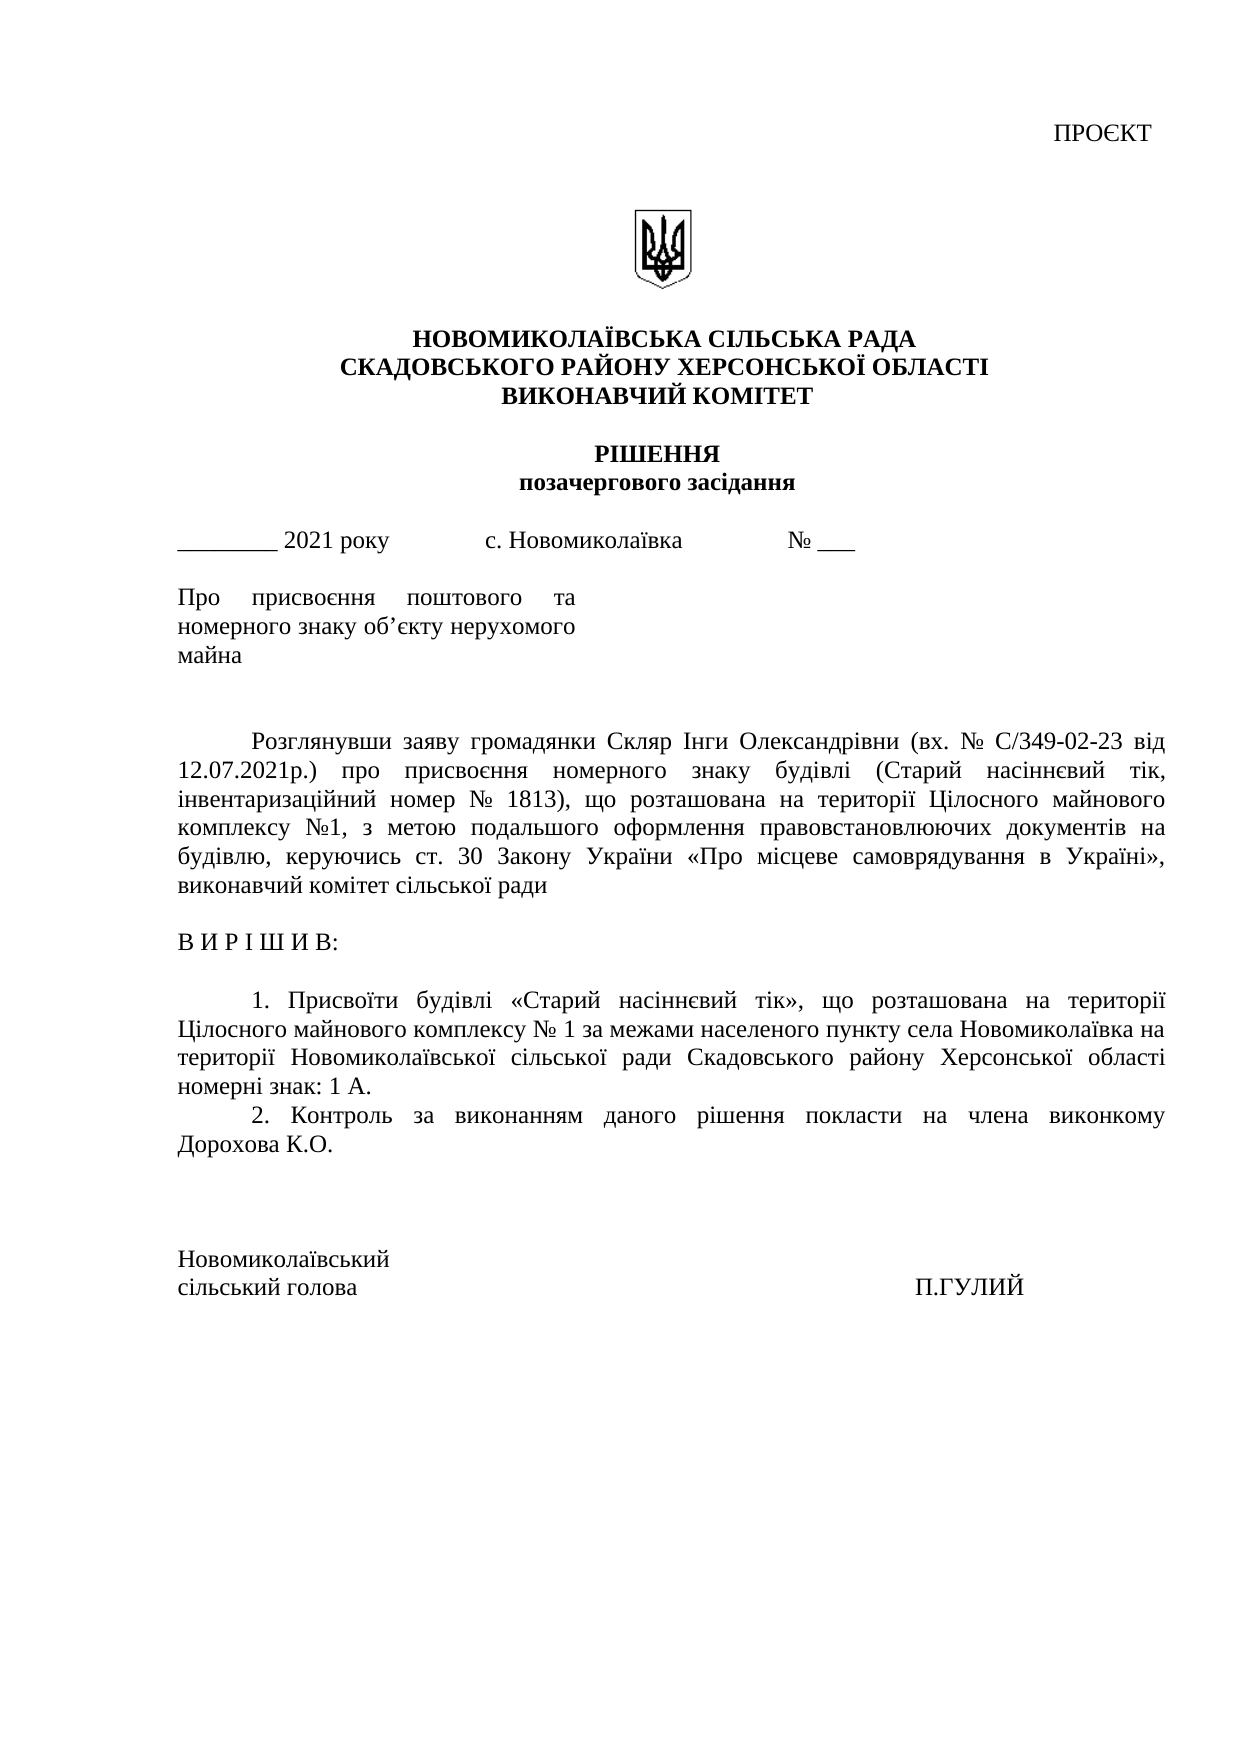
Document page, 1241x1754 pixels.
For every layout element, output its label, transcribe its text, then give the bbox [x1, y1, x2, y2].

text Про присвоєння поштового та номерного знаку об’єкту нерухомого майна [177, 582, 576, 669]
text НОВОМИКОЛАЇВСЬКА СІЛЬСЬКА РАДА [177, 324, 1152, 352]
text РІШЕННЯ [177, 439, 1137, 467]
text Новомиколаївський [177, 1244, 1158, 1272]
text сільський голова П.ГУЛИЙ [177, 1272, 1152, 1301]
text Розглянувши заяву громадянки Скляр Інги Олександрівни (вх. № С/349-02-23 від 12.07.2021р.) про присвоєння номерного знаку будівлі (Старий насіннєвий тік, інвентаризаційний номер № 1813), що розташована на території Цілосного майнового комплексу №1, з метою подальшого оформлення правовстановлюючих документів на будівлю, керуючись ст. 30 Закону України «Про місцеве самоврядування в Україні», виконавчий комітет сільської ради [177, 726, 1166, 899]
text ВИКОНАВЧИЙ КОМІТЕТ [177, 381, 1137, 410]
text 1. Присвоїти будівлі «Старий насіннєвий тік», що розташована на території Цілосного майнового комплексу № 1 за межами населеного пункту села Новомиколаївка на території Новомиколаївської сільської ради Скадовського району Херсонської області номерні знак: 1 А. [177, 985, 1166, 1100]
text 2. Контроль за виконанням даного рішення покласти на члена виконкому Дорохова К.О. [177, 1100, 1166, 1157]
text позачергового засідання [177, 467, 1137, 496]
text ________ 2021 року с. Новомиколаївка № ___ [177, 525, 1181, 554]
text ПРОЄКТ [177, 118, 1152, 147]
text В И Р І Ш И В: [177, 927, 1152, 956]
text СКАДОВСЬКОГО РАЙОНУ ХЕРСОНСЬКОЇ ОБЛАСТІ [177, 352, 1152, 381]
